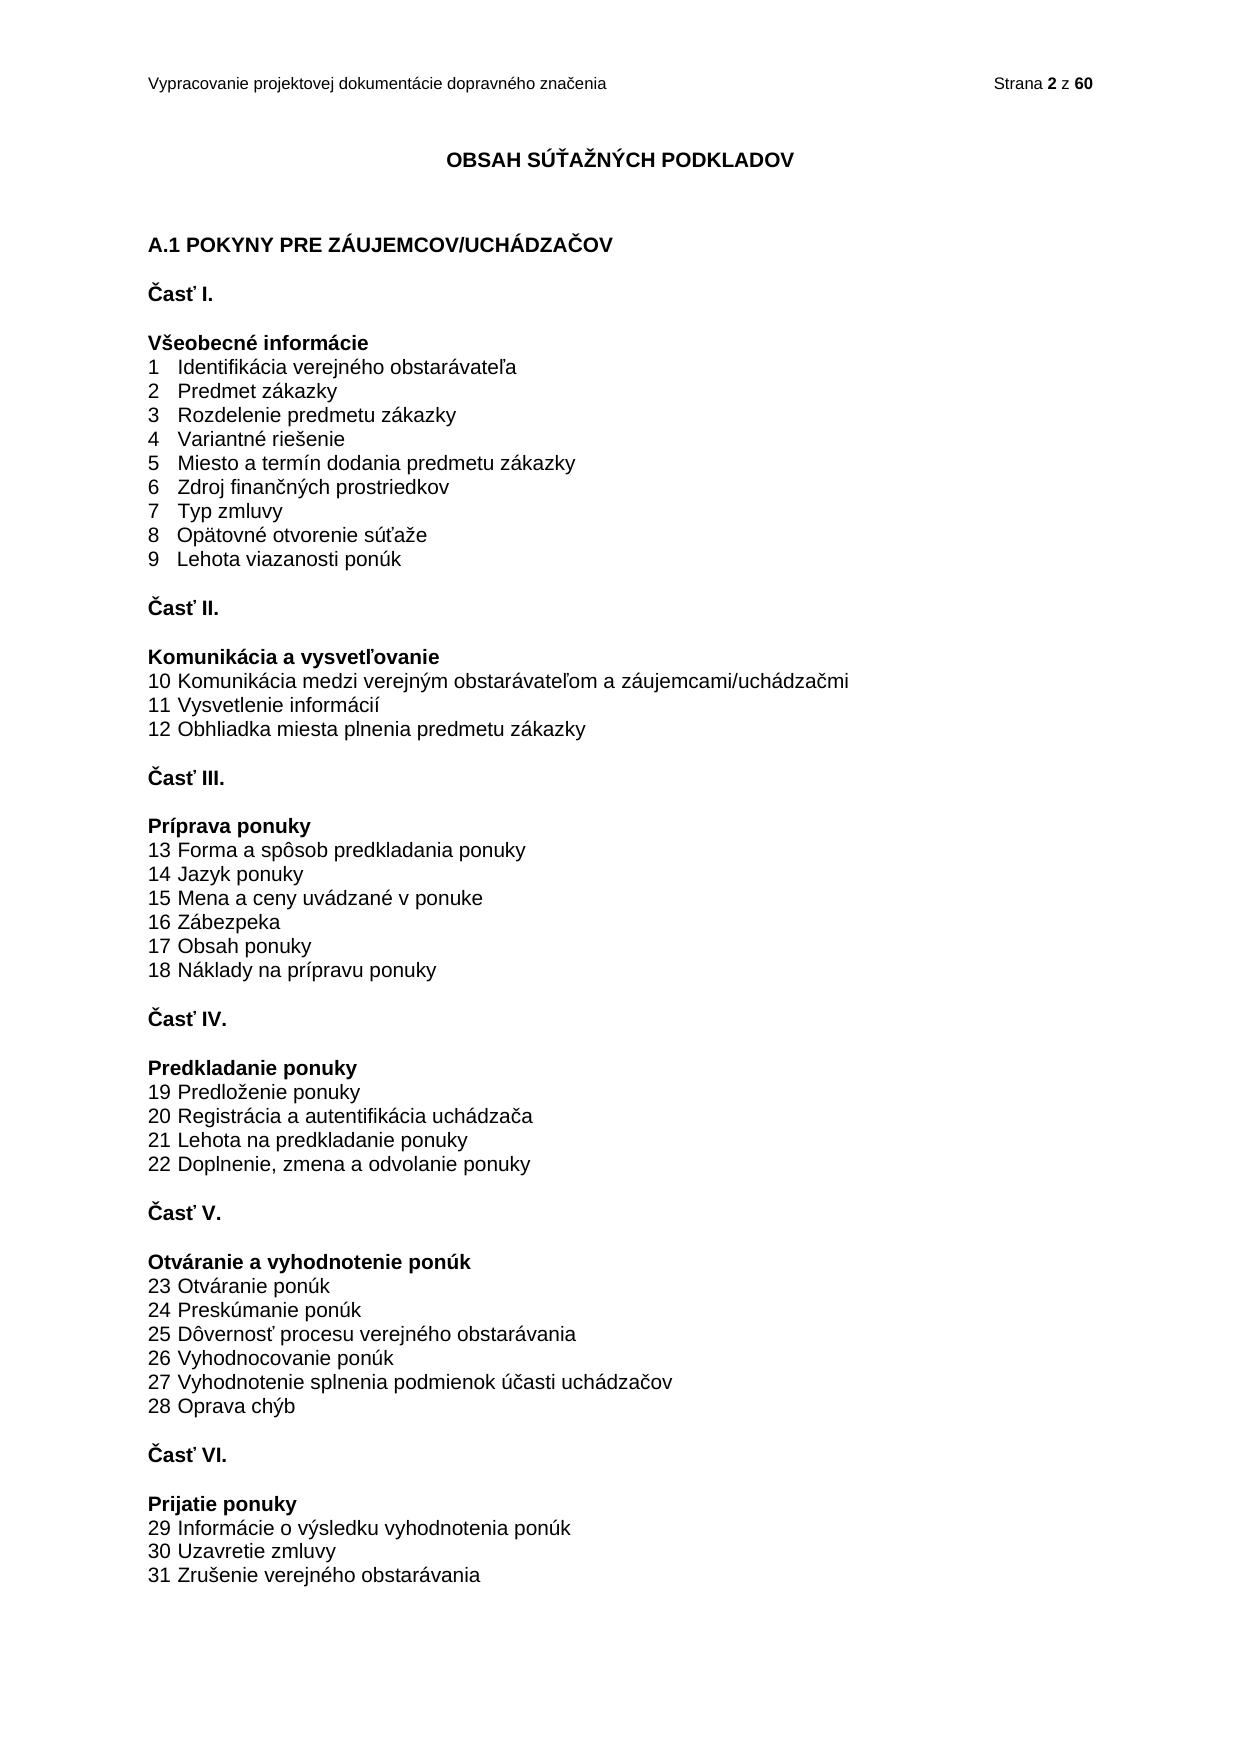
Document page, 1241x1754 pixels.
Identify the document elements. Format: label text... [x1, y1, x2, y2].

text 4 Variantné riešenie [148, 427, 1092, 451]
text 21 Lehota na predkladanie ponuky [148, 1128, 1092, 1152]
text 13 Forma a spôsob predkladania ponuky [148, 838, 1092, 862]
text 19 Predloženie ponuky [148, 1080, 1092, 1104]
text Otváranie a vyhodnotenie ponúk [148, 1250, 1092, 1274]
text 7 Typ zmluvy [148, 499, 1092, 523]
text 6 Zdroj finančných prostriedkov [148, 475, 1092, 499]
text 29 Informácie o výsledku vyhodnotenia ponúk [148, 1515, 1092, 1539]
text 16 Zábezpeka [148, 910, 1092, 934]
text Predkladanie ponuky [148, 1056, 1092, 1080]
text 24 Preskúmanie ponúk [148, 1298, 1092, 1322]
text 3 Rozdelenie predmetu zákazky [148, 403, 1092, 427]
text 5 Miesto a termín dodania predmetu zákazky [148, 451, 1092, 475]
text 12 Obhliadka miesta plnenia predmetu zákazky [148, 716, 1092, 740]
text 10 Komunikácia medzi verejným obstarávateľom a záujemcami/uchádzačmi [148, 668, 1092, 692]
text Časť V. [148, 1201, 1092, 1225]
text Prijatie ponuky [148, 1491, 1092, 1515]
text 17 Obsah ponuky [148, 934, 1092, 958]
text 22 Doplnenie, zmena a odvolanie ponuky [148, 1152, 1092, 1176]
text 23 Otváranie ponúk [148, 1274, 1092, 1298]
text Časť VI. [148, 1442, 1092, 1466]
text 11 Vysvetlenie informácií [148, 692, 1092, 716]
text Obsah súťažných podkladov [148, 148, 1092, 172]
text 8 Opätovné otvorenie súťaže [148, 523, 1092, 547]
text Časť I. [148, 282, 1092, 306]
text 18 Náklady na prípravu ponuky [148, 958, 1092, 982]
text Všeobecné informácie [148, 331, 1092, 355]
text 20 Registrácia a autentifikácia uchádzača [148, 1104, 1092, 1128]
text 28 Oprava chýb [148, 1393, 1092, 1417]
text 1 Identifikácia verejného obstarávateľa [148, 355, 1092, 379]
text 25 Dôvernosť procesu verejného obstarávania [148, 1322, 1092, 1346]
text 27 Vyhodnotenie splnenia podmienok účasti uchádzačov [148, 1369, 1092, 1393]
text 30 Uzavretie zmluvy [148, 1539, 1092, 1563]
text A.1 POKYNY PRE záujemcov/UCHÁDZAČOV [148, 233, 1092, 257]
text Časť II. [148, 596, 1092, 619]
text 9 Lehota viazanosti ponúk [148, 547, 1092, 571]
text 14 Jazyk ponuky [148, 862, 1092, 886]
text 26 Vyhodnocovanie ponúk [148, 1346, 1092, 1369]
text 31 Zrušenie verejného obstarávania [148, 1563, 1092, 1587]
text Príprava ponuky [148, 814, 1092, 838]
text Časť IV. [148, 1007, 1092, 1031]
text 2 Predmet zákazky [148, 379, 1092, 403]
text Časť III. [148, 765, 1092, 789]
text 15 Mena a ceny uvádzané v ponuke [148, 886, 1092, 910]
text Komunikácia a vysvetľovanie [148, 644, 1092, 668]
